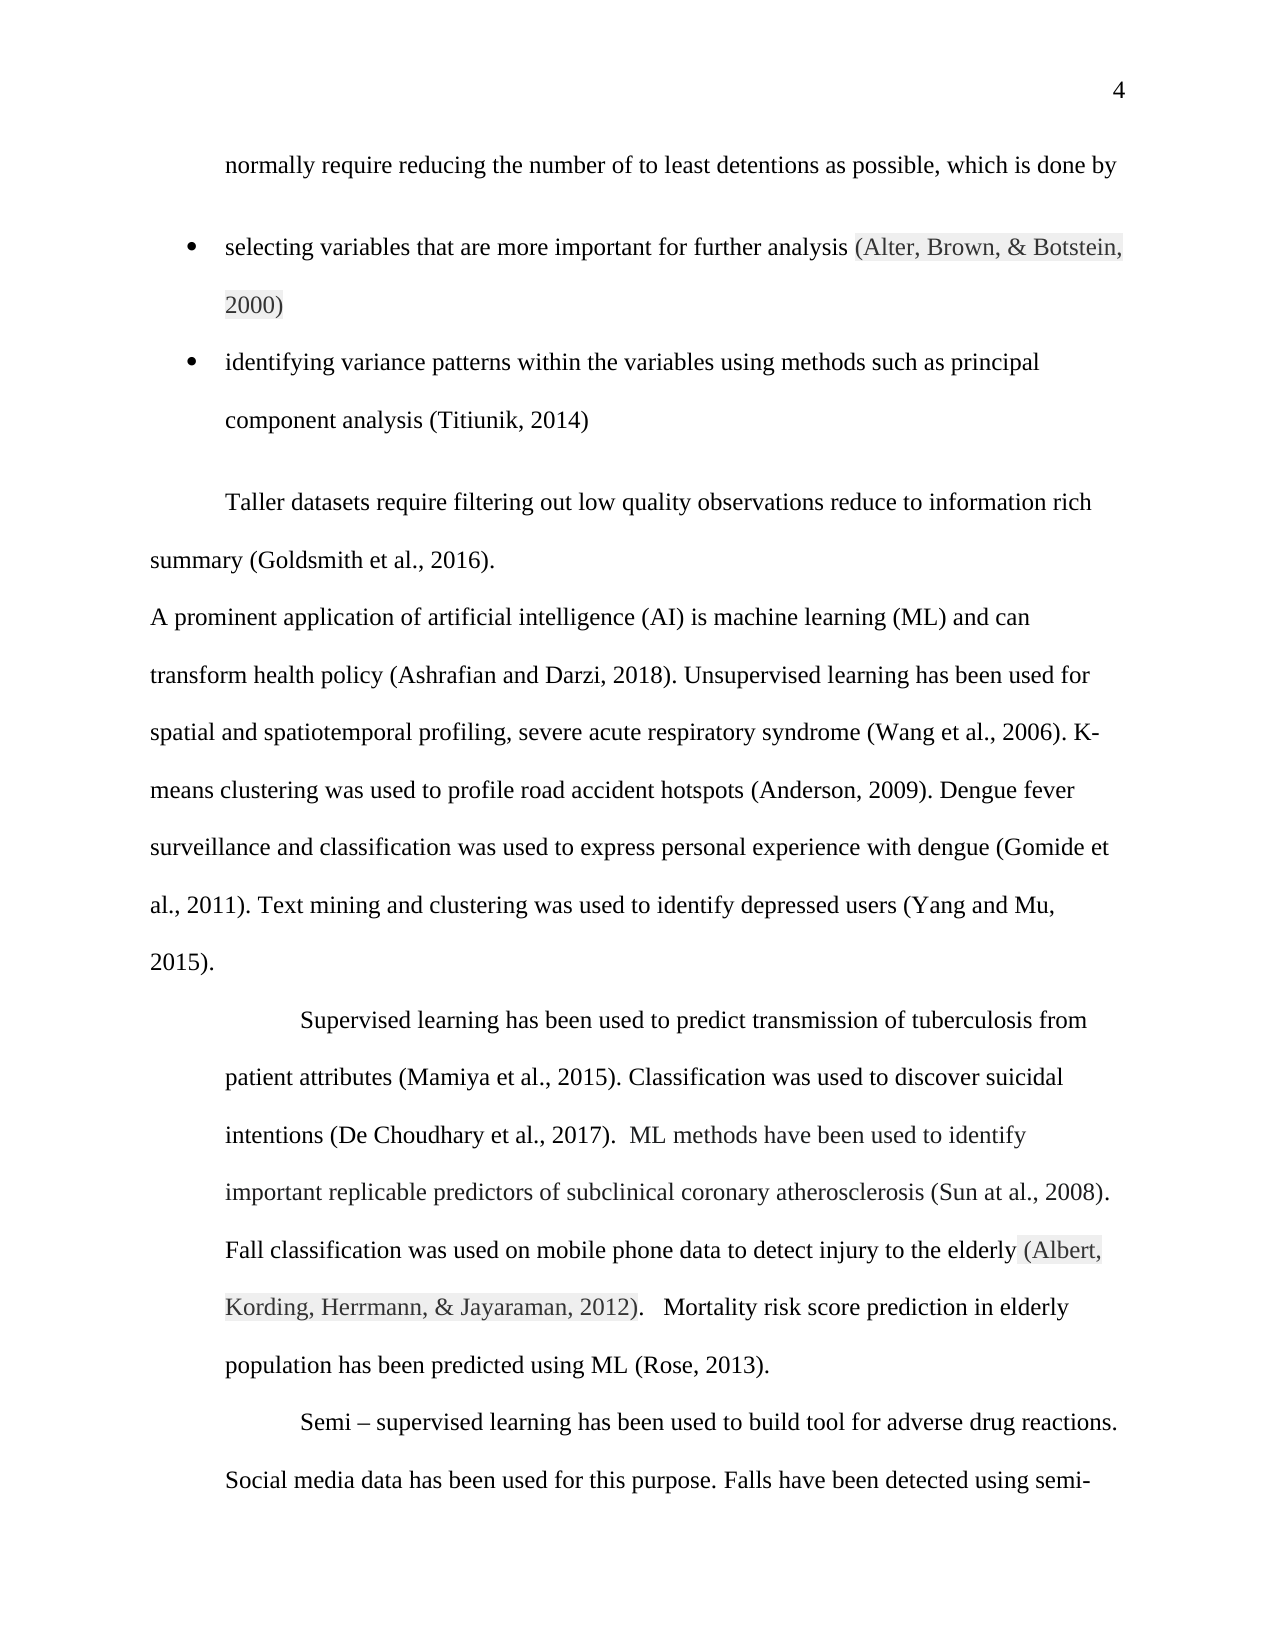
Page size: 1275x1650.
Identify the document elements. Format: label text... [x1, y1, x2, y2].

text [225, 150, 1125, 179]
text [225, 1407, 1125, 1494]
text A prominent application of artificial intelligence (AI) is machine learning (ML) and can transform health policy (Ashrafian and Darzi, 2018). Unsupervised learning has been used for spatial and spatiotemporal profiling, severe acute respiratory syndrome (Wang et al., 2006). K-means clustering was used to profile road accident hotspots . Dengue fever surveillance and classification was used to express personal experience with dengue (Gomide et al., 2011). Text mining and clustering was used to identify depressed users (Yang and Mu, 2015). [150, 602, 1125, 976]
list selecting variables that are more important for further analysis (Alter, Brown, & Botstein, 2000) [187, 232, 1125, 319]
text Taller datasets require filtering out low quality observations reduce to information rich summary (Goldsmith et al., 2016). [150, 487, 1125, 574]
list identifying variance patterns within the variables using methods such as principal component analysis [187, 347, 1125, 434]
text Supervised learning has been used to predict transmission of tuberculosis from patient attributes (Mamiya et al., 2015). Classification was used to discover suicidal intentions (De Choudhary et al., 2017). ML methods have been used to identify important replicable predictors of subclinical coronary atherosclerosis (Sun at al., 2008). Fall classification was used on mobile phone data to detect injury to the elderly (Albert, Kording, Herrmann, & Jayaraman, 2012). Mortality risk score prediction in elderly population has been predicted using ML . [225, 1005, 1125, 1379]
